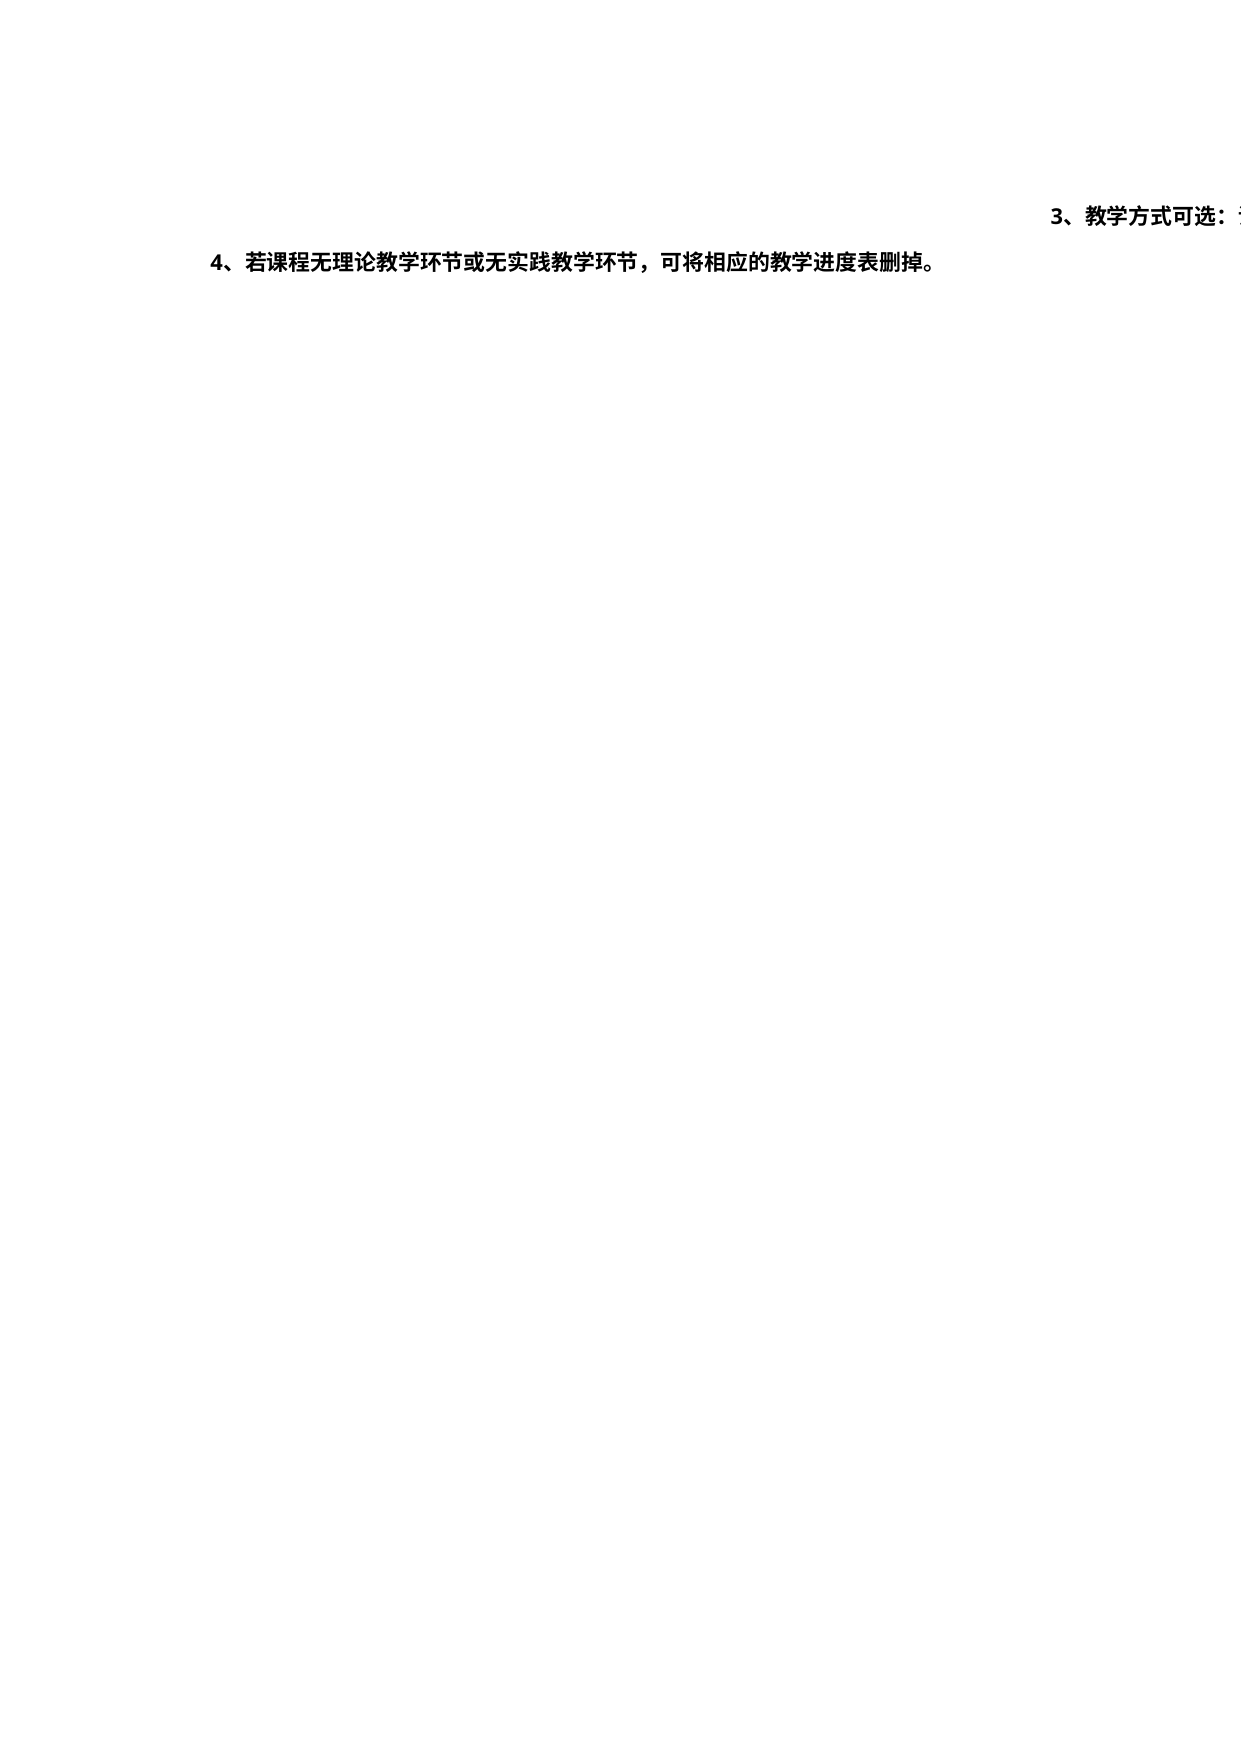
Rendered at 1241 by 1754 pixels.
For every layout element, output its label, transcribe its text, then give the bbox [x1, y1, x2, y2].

text 4、若课程无理论教学环节或无实践教学环节，可将相应的教学进度表删掉。 [187, 244, 1053, 278]
text 3、教学方式可选：课堂讲授/小组讨论/实验/实训 [1050, 164, 1240, 232]
